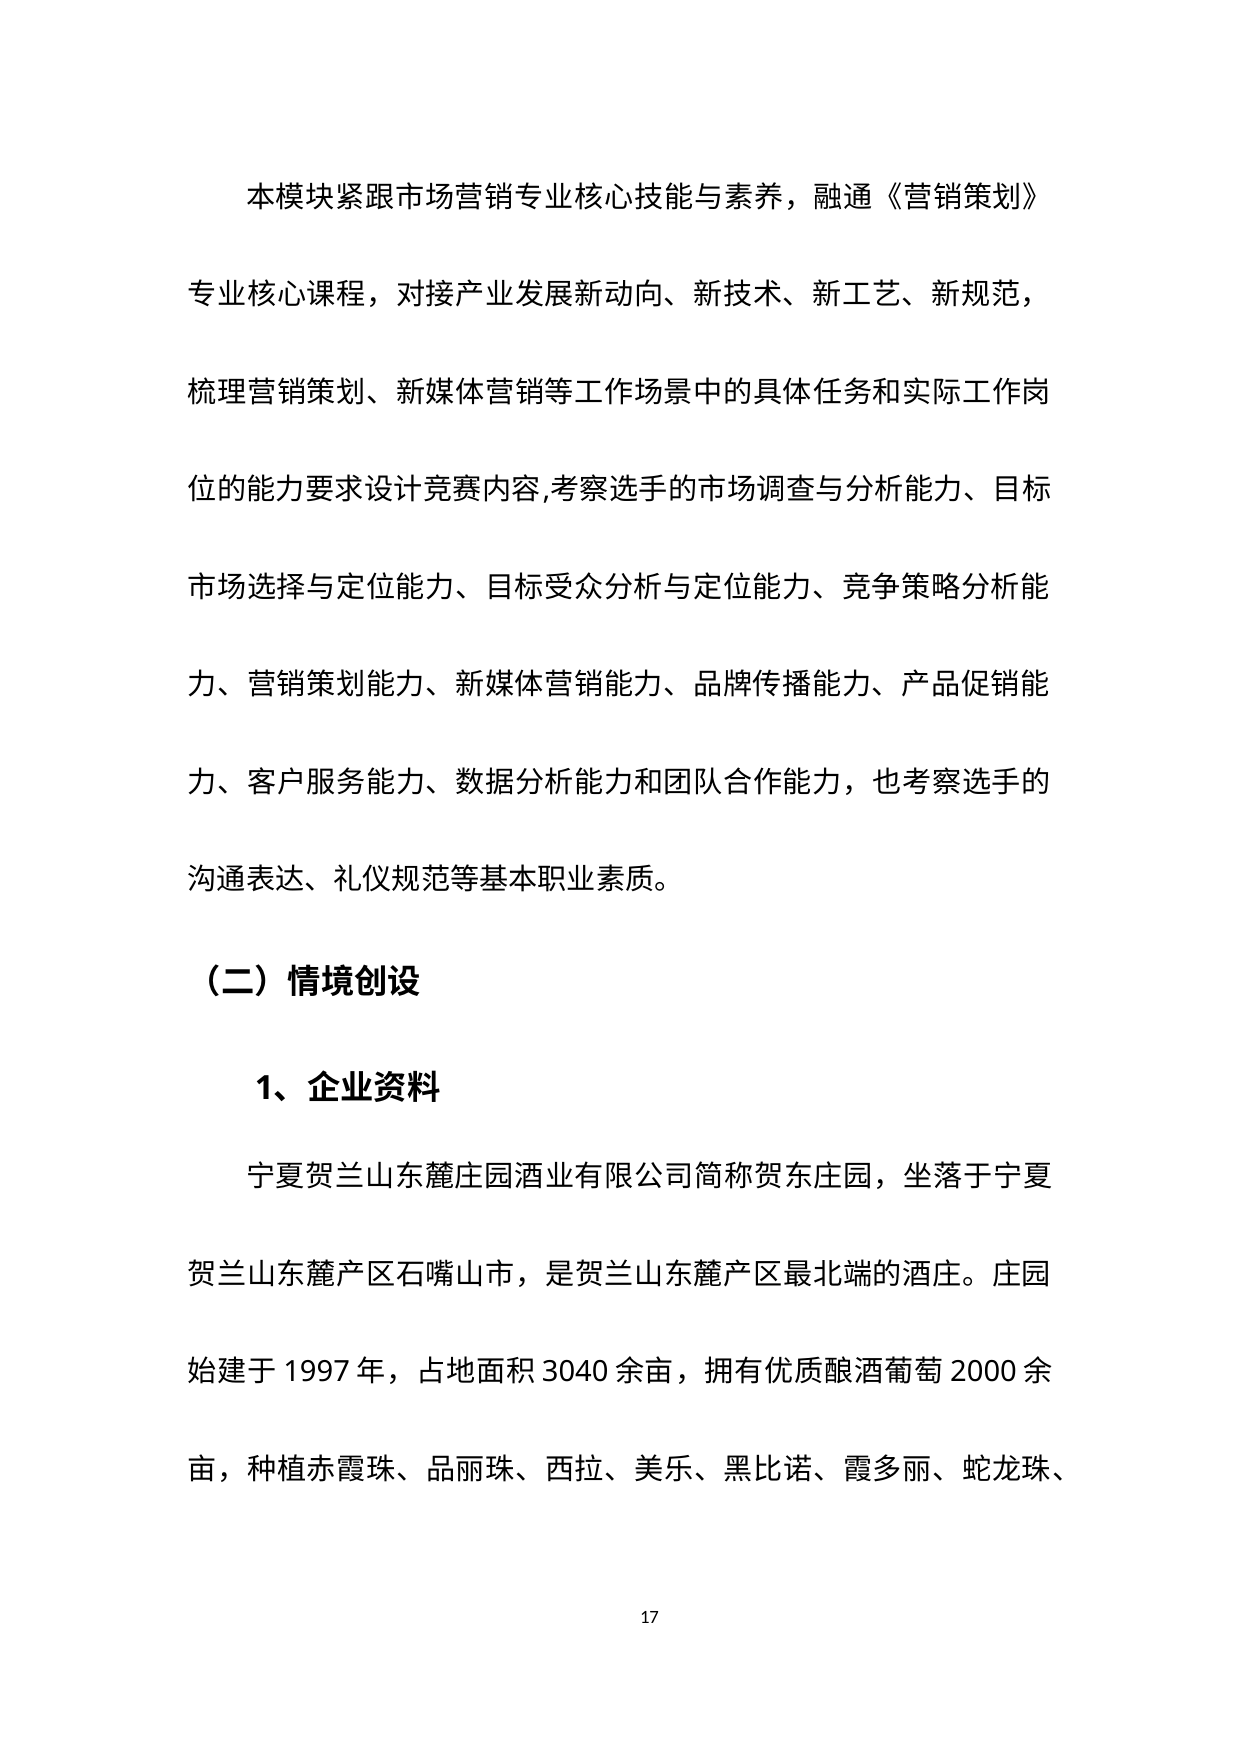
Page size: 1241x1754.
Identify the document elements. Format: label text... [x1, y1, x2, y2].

subtitle 1、企业资料 [187, 1052, 1053, 1117]
text 本模块紧跟市场营销专业核心技能与素养，融通《营销策划》专业核心课程，对接产业发展新动向、新技术、新工艺、新规范，梳理营销策划、新媒体营销等工作场景中的具体任务和实际工作岗位的能力要求设计竞赛内容,考察选手的市场调查与分析能力、目标市场选择与定位能力、目标受众分析与定位能力、竞争策略分析能力、营销策划能力、新媒体营销能力、品牌传播能力、产品促销能力、客户服务能力、数据分析能力和团队合作能力，也考察选手的沟通表达、礼仪规范等基本职业素质。 [187, 162, 1053, 909]
subtitle （二）情境创设 [187, 947, 1053, 1012]
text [187, 1141, 1053, 1499]
